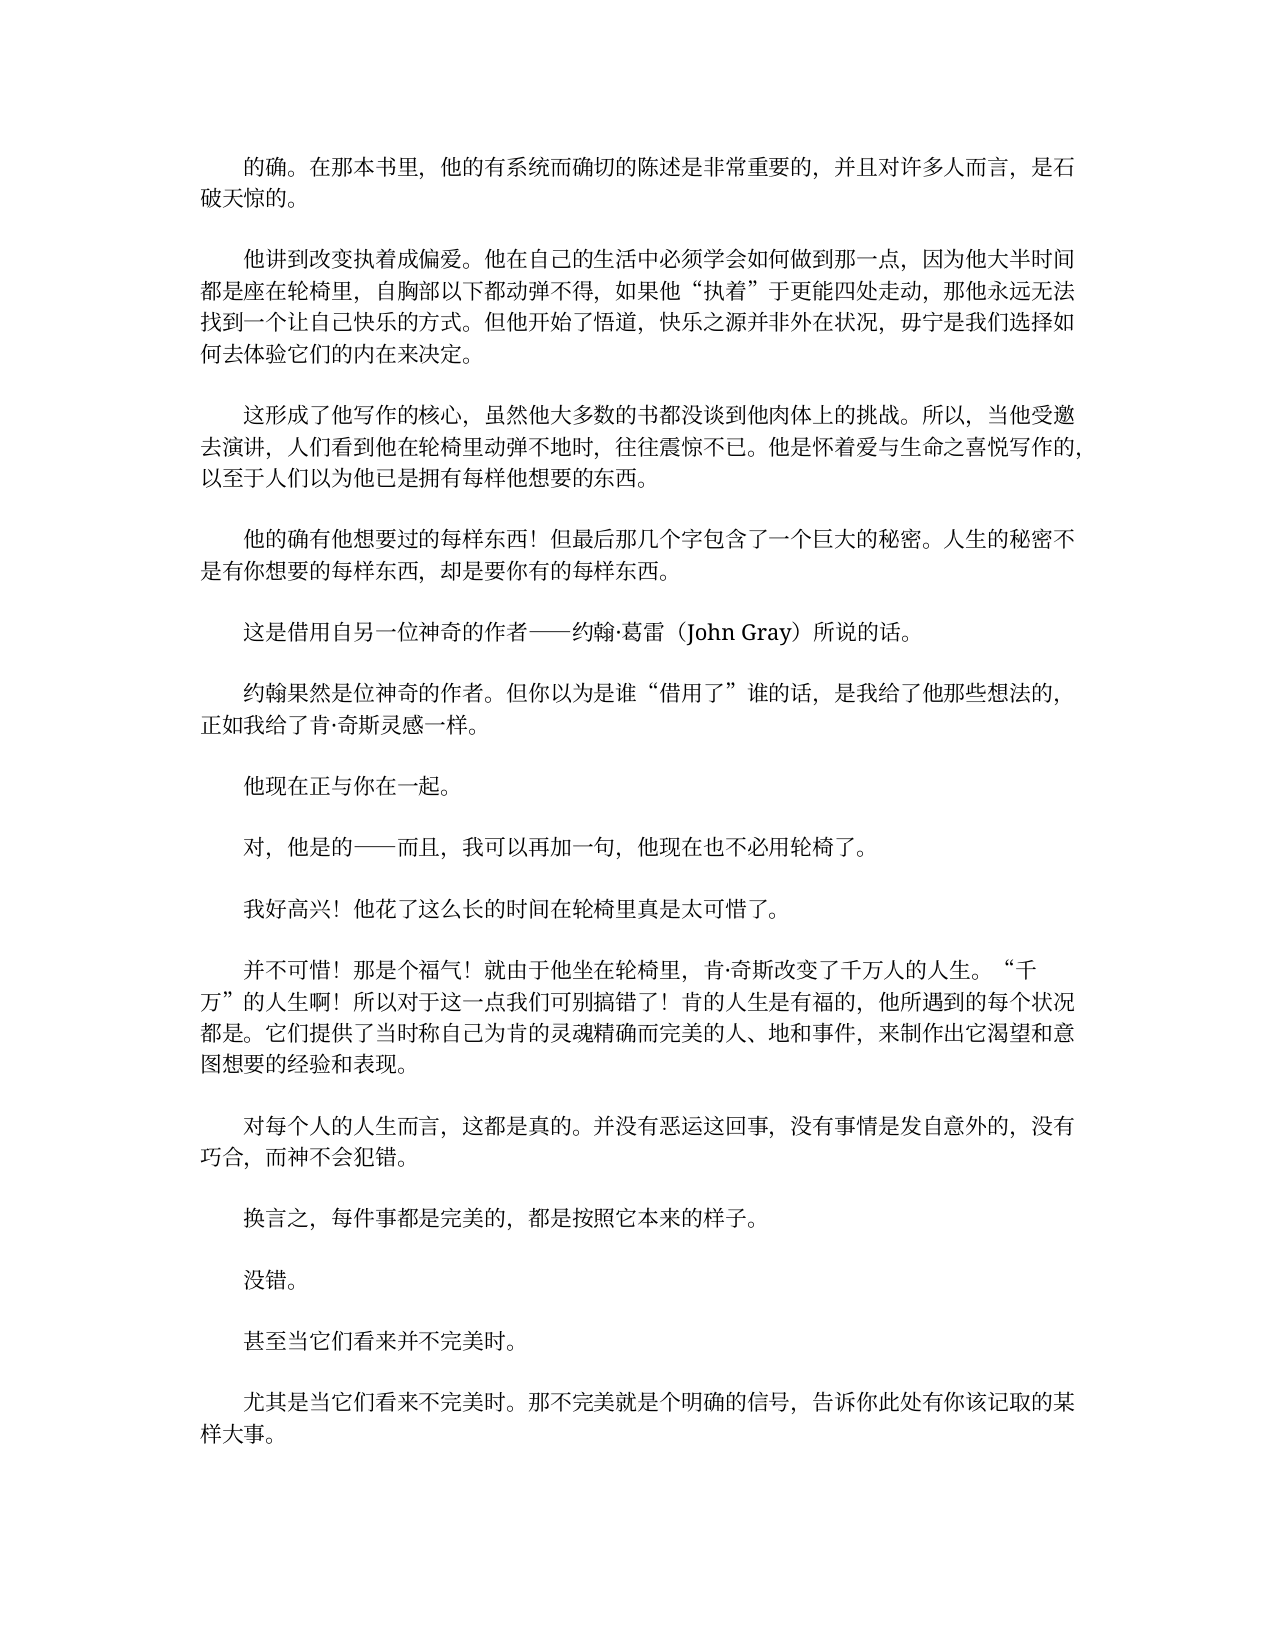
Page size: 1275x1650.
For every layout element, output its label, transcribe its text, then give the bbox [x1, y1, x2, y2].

text 这形成了他写作的核心，虽然他大多数的书都没谈到他肉体上的挑战。所以，当他受邀去演讲，人们看到他在轮椅里动弹不地时，往往震惊不已。他是怀着爱与生命之喜悦写作的，以至于人们以为他已是拥有每样他想要的东西。 [200, 398, 1075, 493]
text 换言之，每件事都是完美的，都是按照它本来的样子。 [200, 1202, 1075, 1233]
text 约翰果然是位神奇的作者。但你以为是谁“借用了”谁的话，是我给了他那些想法的，正如我给了肯·奇斯灵感一样。 [200, 677, 1075, 739]
text 对，他是的——而且，我可以再加一句，他现在也不必用轮椅了。 [200, 831, 1075, 862]
text 我好高兴！他花了这么长的时间在轮椅里真是太可惜了。 [200, 892, 1075, 923]
text 没错。 [200, 1263, 1075, 1294]
text 并不可惜！那是个福气！就由于他坐在轮椅里，肯·奇斯改变了千万人的人生。“千万”的人生啊！所以对于这一点我们可别搞错了！肯的人生是有福的，他所遇到的每个状况都是。它们提供了当时称自己为肯的灵魂精确而完美的人、地和事件，来制作出它渴望和意图想要的经验和表现。 [200, 953, 1075, 1079]
text 他讲到改变执着成偏爱。他在自己的生活中必须学会如何做到那一点，因为他大半时间都是座在轮椅里，自胸部以下都动弹不得，如果他“执着”于更能四处走动，那他永远无法找到一个让自己快乐的方式。但他开始了悟道，快乐之源并非外在状况，毋宁是我们选择如何去体验它们的内在来决定。 [200, 243, 1075, 368]
text 的确。在那本书里，他的有系统而确切的陈述是非常重要的，并且对许多人而言，是石破天惊的。 [200, 150, 1075, 213]
text 他的确有他想要过的每样东西！但最后那几个字包含了一个巨大的秘密。人生的秘密不是有你想要的每样东西，却是要你有的每样东西。 [200, 522, 1075, 585]
text 他现在正与你在一起。 [200, 769, 1075, 801]
text 这是借用自另一位神奇的作者——约翰·葛雷（John Gray）所说的话。 [200, 615, 1075, 647]
text 尤其是当它们看来不完美时。那不完美就是个明确的信号，告诉你此处有你该记取的某样大事。 [200, 1385, 1075, 1448]
text 对每个人的人生而言，这都是真的。并没有恶运这回事，没有事情是发自意外的，没有巧合，而神不会犯错。 [200, 1109, 1075, 1172]
text 甚至当它们看来并不完美时。 [200, 1324, 1075, 1356]
